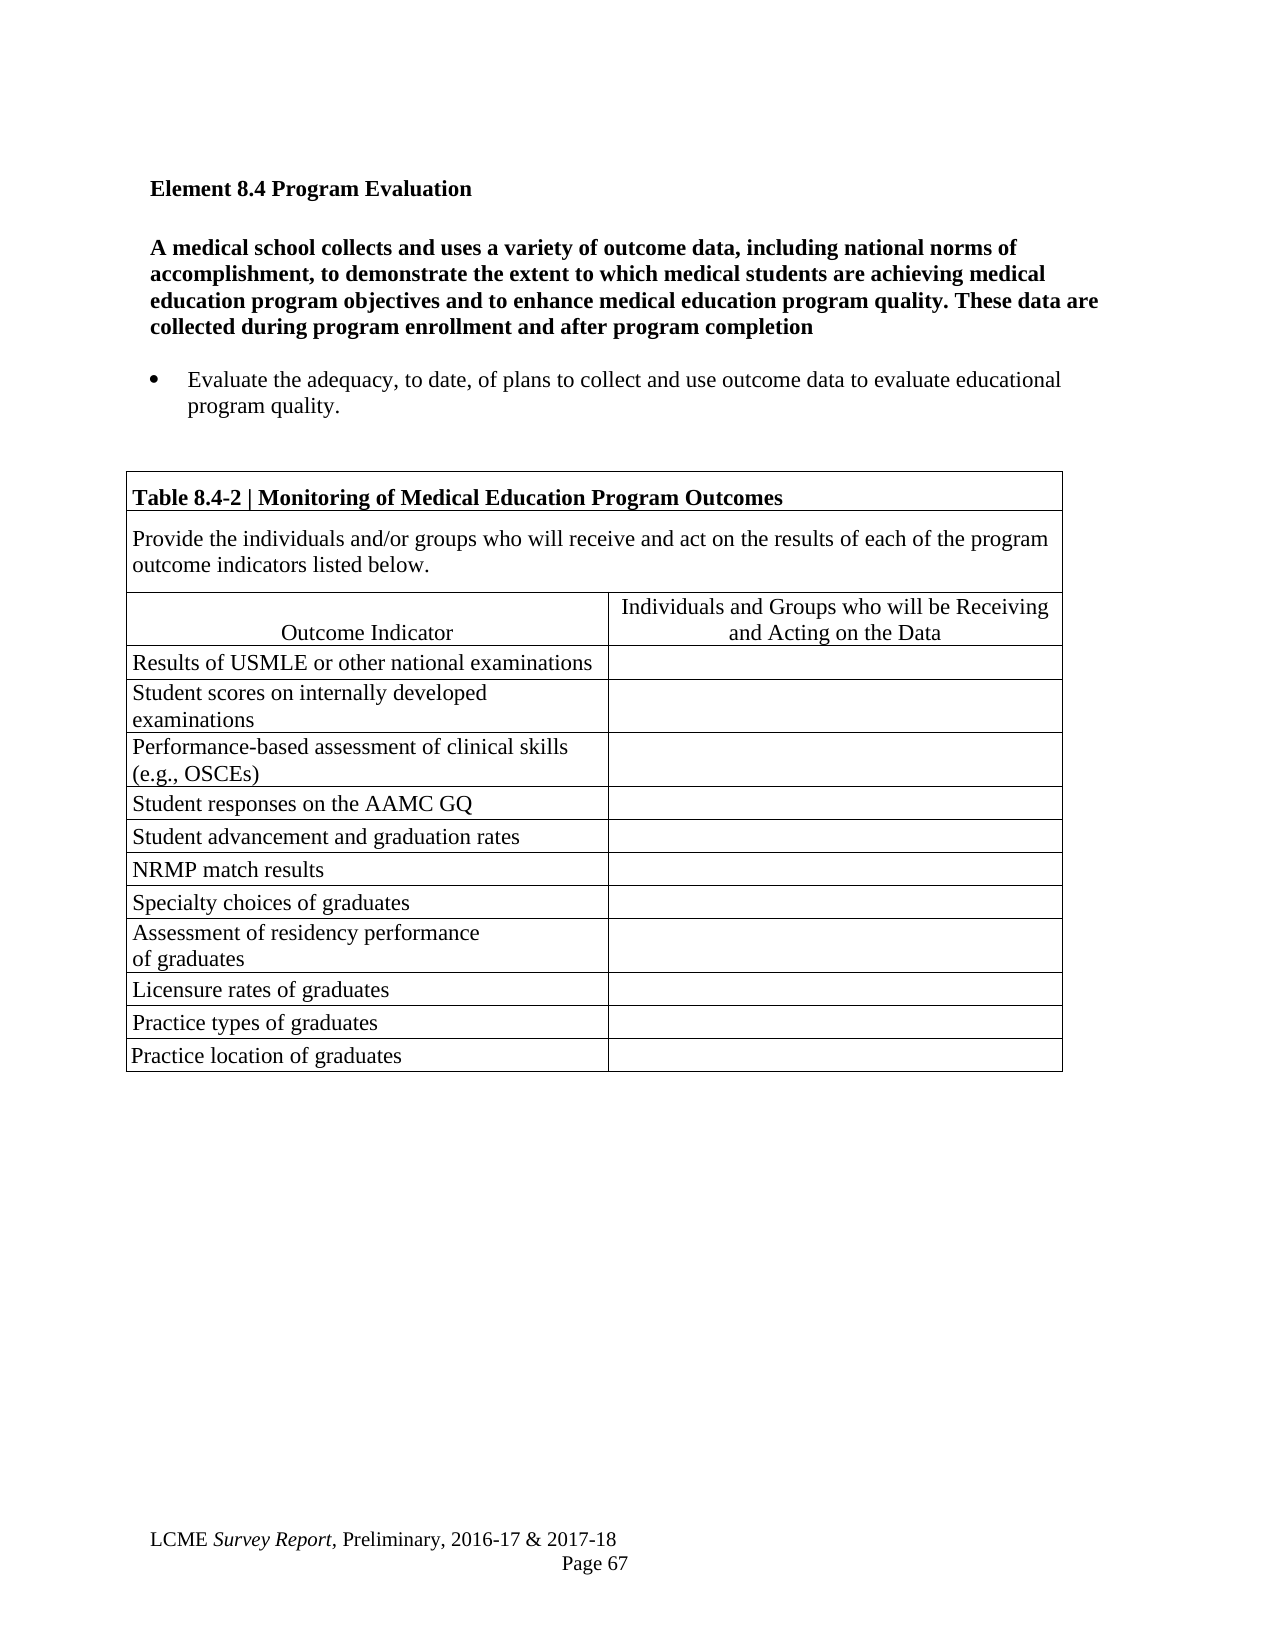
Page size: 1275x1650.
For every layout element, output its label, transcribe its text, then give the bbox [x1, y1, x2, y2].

table_cell Performance-based assessment of clinical skills (e.g., OSCEs) [127, 733, 608, 786]
table_cell Practice types of graduates [127, 1006, 608, 1038]
table_cell [609, 1039, 1062, 1071]
table_cell [609, 787, 1062, 819]
table_cell [609, 680, 1062, 732]
table_cell [609, 646, 1062, 678]
table_cell Outcome Indicator [127, 593, 608, 645]
table_cell [609, 919, 1062, 972]
table_cell Assessment of residency performance of graduates [127, 919, 608, 972]
table_cell Student advancement and graduation rates [127, 820, 608, 852]
table_cell NRMP match results [127, 853, 608, 885]
text A medical school collects and uses a variety of outcome data, including national norms of accomplishment, to demonstrate the extent to which medical students are achieving medical education program objectives and to enhance medical education program quality. These data are collected during program enrollment and after program completion [150, 234, 1125, 339]
table_cell Specialty choices of graduates [127, 886, 608, 918]
table_cell Individuals and Groups who will be Receiving and Acting on the Data [609, 593, 1062, 645]
table_cell [609, 1006, 1062, 1038]
subtitle Element 8.4 Program Evaluation [150, 175, 1125, 201]
table_cell Student responses on the AAMC GQ [127, 787, 608, 819]
table_cell [609, 973, 1062, 1005]
table_cell [609, 886, 1062, 918]
table_cell Results of USMLE or other national examinations [127, 646, 608, 678]
table_cell [609, 820, 1062, 852]
table_cell Practice location of graduates [127, 1039, 608, 1071]
table_cell [609, 853, 1062, 885]
table_cell Provide the individuals and/or groups who will receive and act on the results of each of the program outcome indicators listed below. [127, 511, 1062, 592]
table_header Table 8.4-2 | Monitoring of Medical Education Program Outcomes [127, 472, 1062, 510]
table_cell Student scores on internally developed examinations [127, 680, 608, 732]
table_cell [609, 733, 1062, 786]
list Evaluate the adequacy, to date, of plans to collect and use outcome data to evaluate educational program quality. [150, 366, 1125, 418]
table_cell Licensure rates of graduates [127, 973, 608, 1005]
